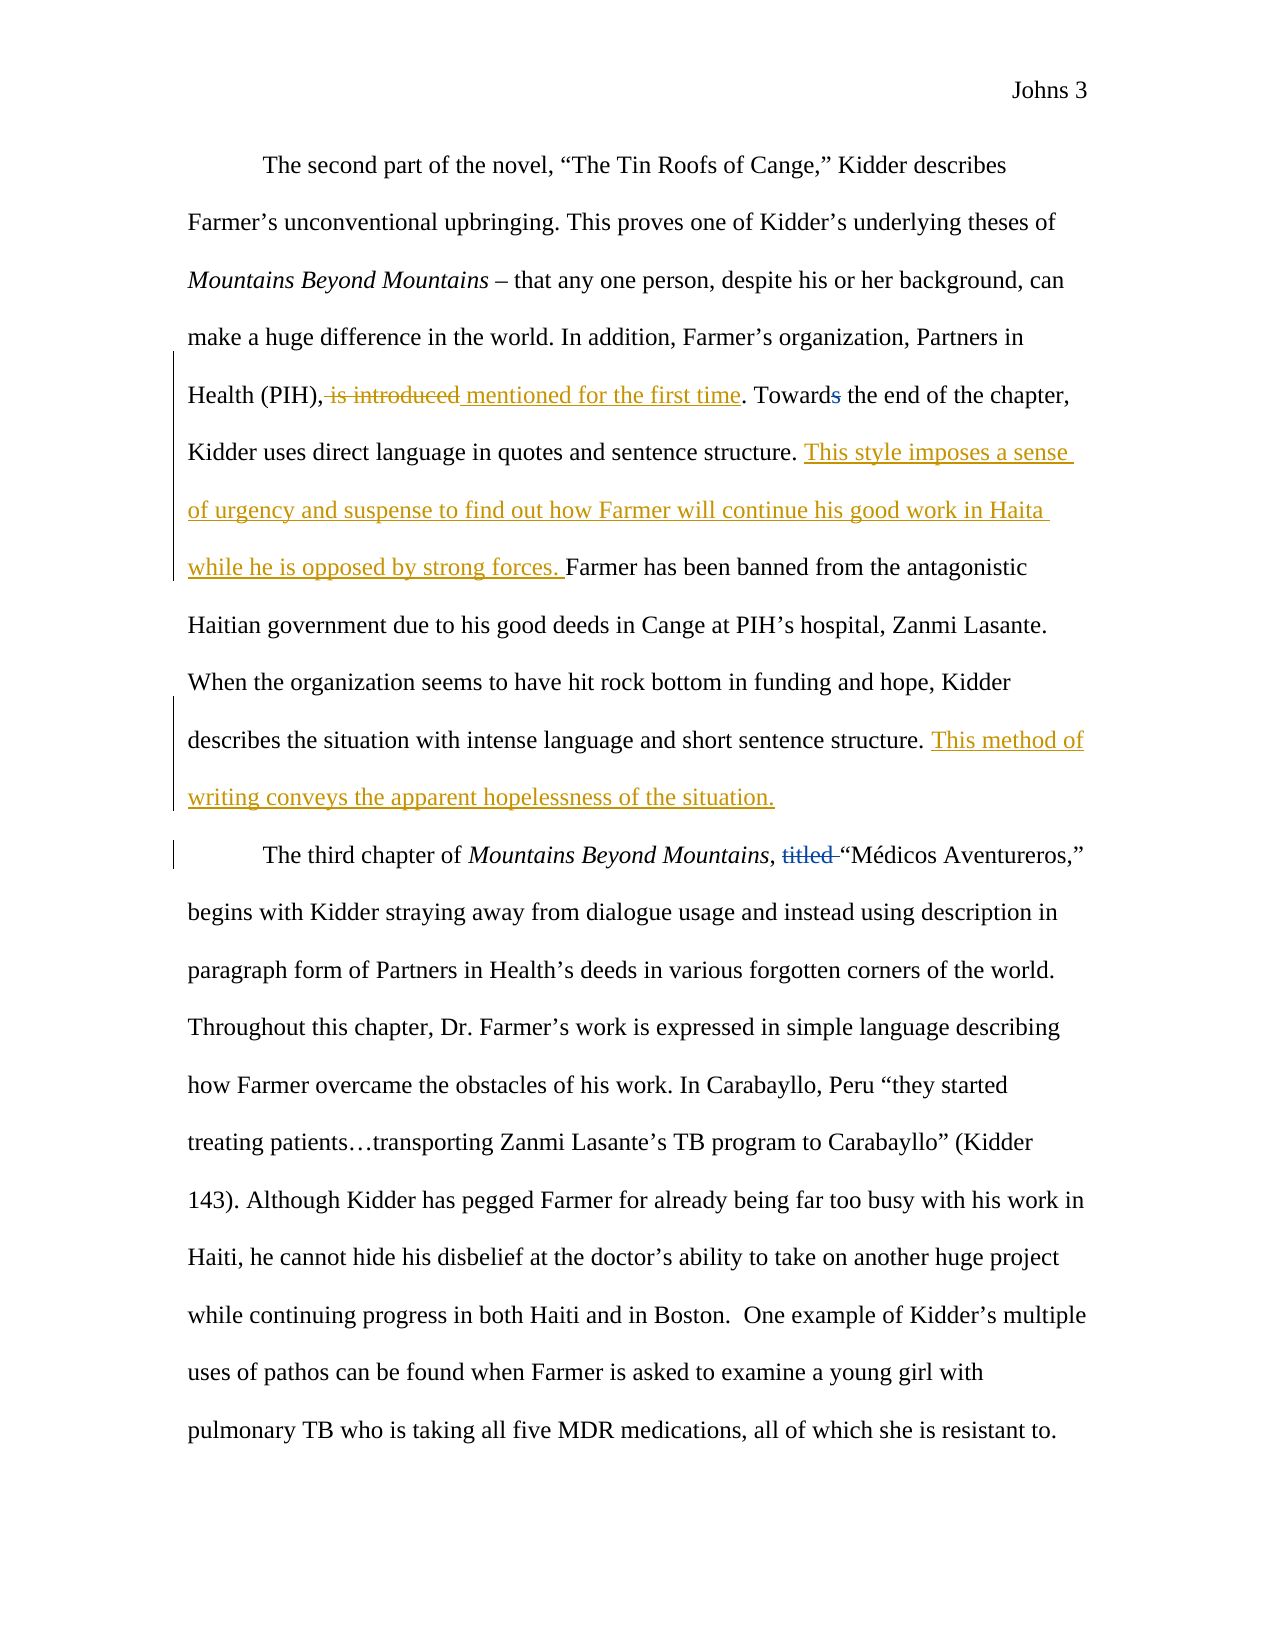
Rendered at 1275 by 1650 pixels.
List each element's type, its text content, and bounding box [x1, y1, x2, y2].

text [187, 840, 1087, 1444]
text The second part of the novel, “The Tin Roofs of Cange,” Kidder describes Farmer’s unconventional upbringing. This proves one of Kidder’s underlying theses of – that any one person, despite his or her background, can make a huge difference in the world. In addition, Farmer’s organization, Partners in Health (PIH),. Toward the end of the chapter, Kidder uses direct language in quotes and sentence structure. Farmer has been banned from the antagonistic Haitian government due to his good deeds in Cange at PIH’s hospital, Zanmi Lasante. When the organization seems to have hit rock bottom in funding and hope, Kidder describes the situation with intense language and short sentence structure. [187, 150, 1087, 811]
